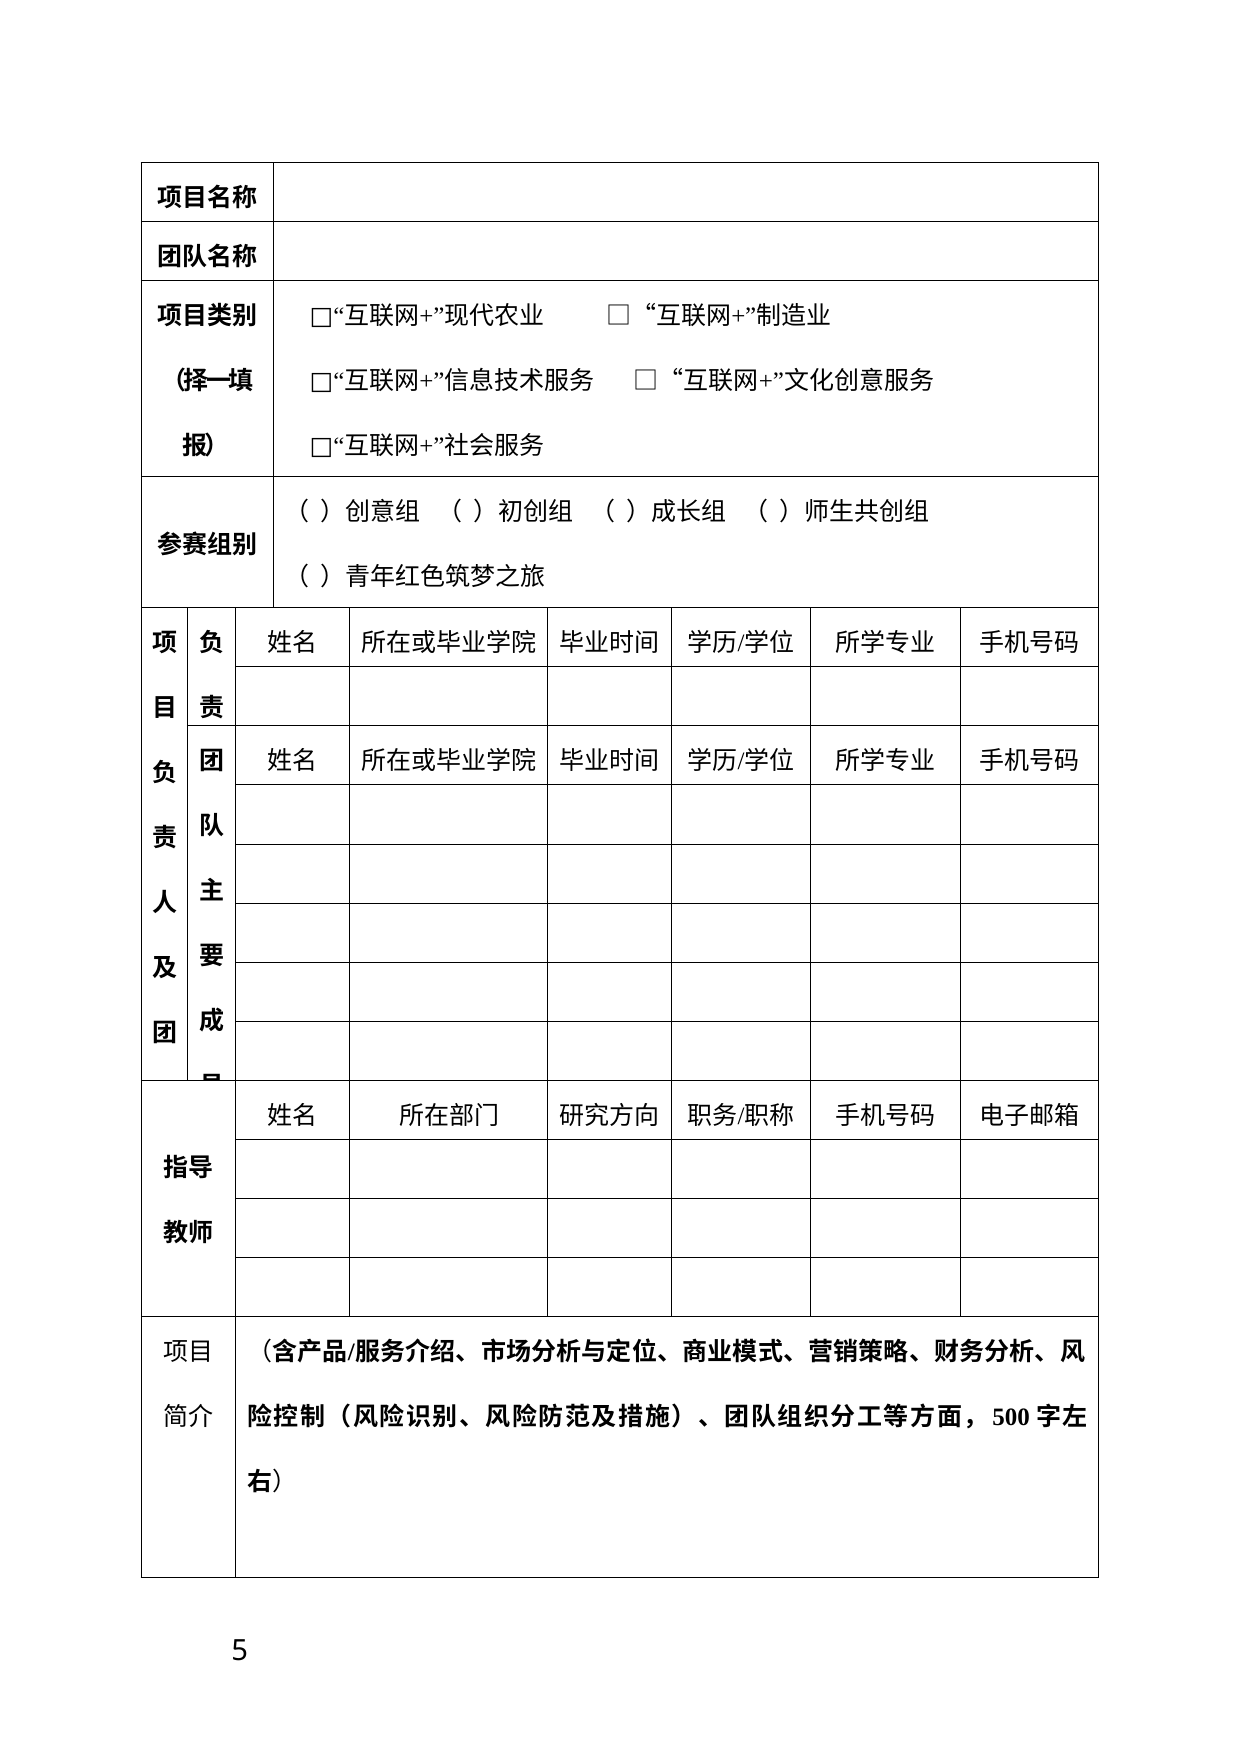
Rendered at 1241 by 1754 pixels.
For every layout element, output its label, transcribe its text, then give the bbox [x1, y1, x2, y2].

table_cell [548, 1199, 671, 1257]
table_cell [548, 667, 671, 725]
table_cell 手机号码 [961, 608, 1098, 666]
table_cell [350, 1199, 547, 1257]
table_cell [548, 845, 671, 902]
table_cell [811, 667, 960, 725]
table_cell [672, 785, 810, 843]
table_cell [961, 1140, 1098, 1198]
table_cell [236, 845, 349, 902]
table_cell 项目负责人及团队主要成员 [142, 608, 187, 1080]
table_cell [811, 904, 960, 962]
table_cell [811, 1140, 960, 1198]
table_cell [236, 963, 349, 1021]
table_cell 职务/职称 [672, 1081, 810, 1139]
table_cell [961, 1022, 1098, 1080]
table_cell [350, 904, 547, 962]
table_cell [236, 1022, 349, 1080]
table_cell [811, 1258, 960, 1316]
table_cell 学历/学位 [672, 608, 810, 666]
table_cell [236, 667, 349, 725]
table_cell [236, 1258, 349, 1316]
table_cell [811, 785, 960, 843]
table_cell [672, 1140, 810, 1198]
table_cell [672, 963, 810, 1021]
table_cell 所在或毕业学院 [350, 608, 547, 666]
table_cell [548, 1258, 671, 1316]
table_cell 手机号码 [811, 1081, 960, 1139]
table_cell 参赛组别 [142, 477, 273, 607]
table_cell [811, 1199, 960, 1257]
table_cell [672, 845, 810, 902]
table_cell [350, 1140, 547, 1198]
table_cell [672, 667, 810, 725]
table_cell 毕业时间 [548, 608, 671, 666]
table_cell 电子邮箱 [961, 1081, 1098, 1139]
table_cell [236, 785, 349, 843]
table_cell □“互联网+”现代农业 □“互联网+”制造业 □“互联网+”信息技术服务 □“互联网+”文化创意服务 □“互联网+”社会服务 [274, 281, 1098, 476]
table_cell [811, 845, 960, 902]
table_cell [350, 1022, 547, 1080]
table_cell [961, 963, 1098, 1021]
table_cell （ ）创意组 （ ）初创组 （ ）成长组 （ ）师生共创组 （ ）青年红色筑梦之旅 [274, 477, 1098, 607]
table_cell [350, 963, 547, 1021]
table_cell 手机号码 [961, 726, 1098, 784]
table_cell [811, 963, 960, 1021]
table_cell 项目类别（择一填报） [142, 281, 273, 476]
table_cell [350, 1258, 547, 1316]
table_cell [548, 1022, 671, 1080]
table_cell [811, 1022, 960, 1080]
table_cell 所在或毕业学院 [350, 726, 547, 784]
table_cell [350, 845, 547, 902]
table_cell [350, 667, 547, 725]
table_cell [548, 904, 671, 962]
table_cell 项目 简介 [142, 1317, 235, 1577]
table_cell 毕业时间 [548, 726, 671, 784]
table_cell 所学专业 [811, 726, 960, 784]
table_cell [236, 904, 349, 962]
table_cell [548, 1140, 671, 1198]
table_cell [236, 1140, 349, 1198]
table_cell [672, 1022, 810, 1080]
table_cell 负责 人 [188, 608, 235, 725]
table_header 项目名称 [142, 163, 273, 221]
table_cell 研究方向 [548, 1081, 671, 1139]
table_cell 所学专业 [811, 608, 960, 666]
table_cell 姓名 [236, 608, 349, 666]
table_cell [961, 904, 1098, 962]
table_cell [548, 963, 671, 1021]
table_cell [236, 1199, 349, 1257]
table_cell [236, 1317, 1098, 1577]
table_cell [672, 904, 810, 962]
table_cell 姓名 [236, 1081, 349, 1139]
table_cell [961, 667, 1098, 725]
table_cell 所在部门 [350, 1081, 547, 1139]
table_cell 姓名 [236, 726, 349, 784]
table_cell [274, 222, 1098, 280]
table_cell [961, 785, 1098, 843]
table_cell 团队主要成 员 [188, 726, 235, 1080]
table_cell [672, 1199, 810, 1257]
table_cell [961, 845, 1098, 902]
table_cell 指导 教师 [142, 1081, 235, 1316]
table_cell [350, 785, 547, 843]
table_cell 学历/学位 [672, 726, 810, 784]
table_header [274, 163, 1098, 221]
table_cell 团队名称 [142, 222, 273, 280]
table_cell [961, 1199, 1098, 1257]
table_cell [672, 1258, 810, 1316]
table_cell [961, 1258, 1098, 1316]
table_cell [548, 785, 671, 843]
